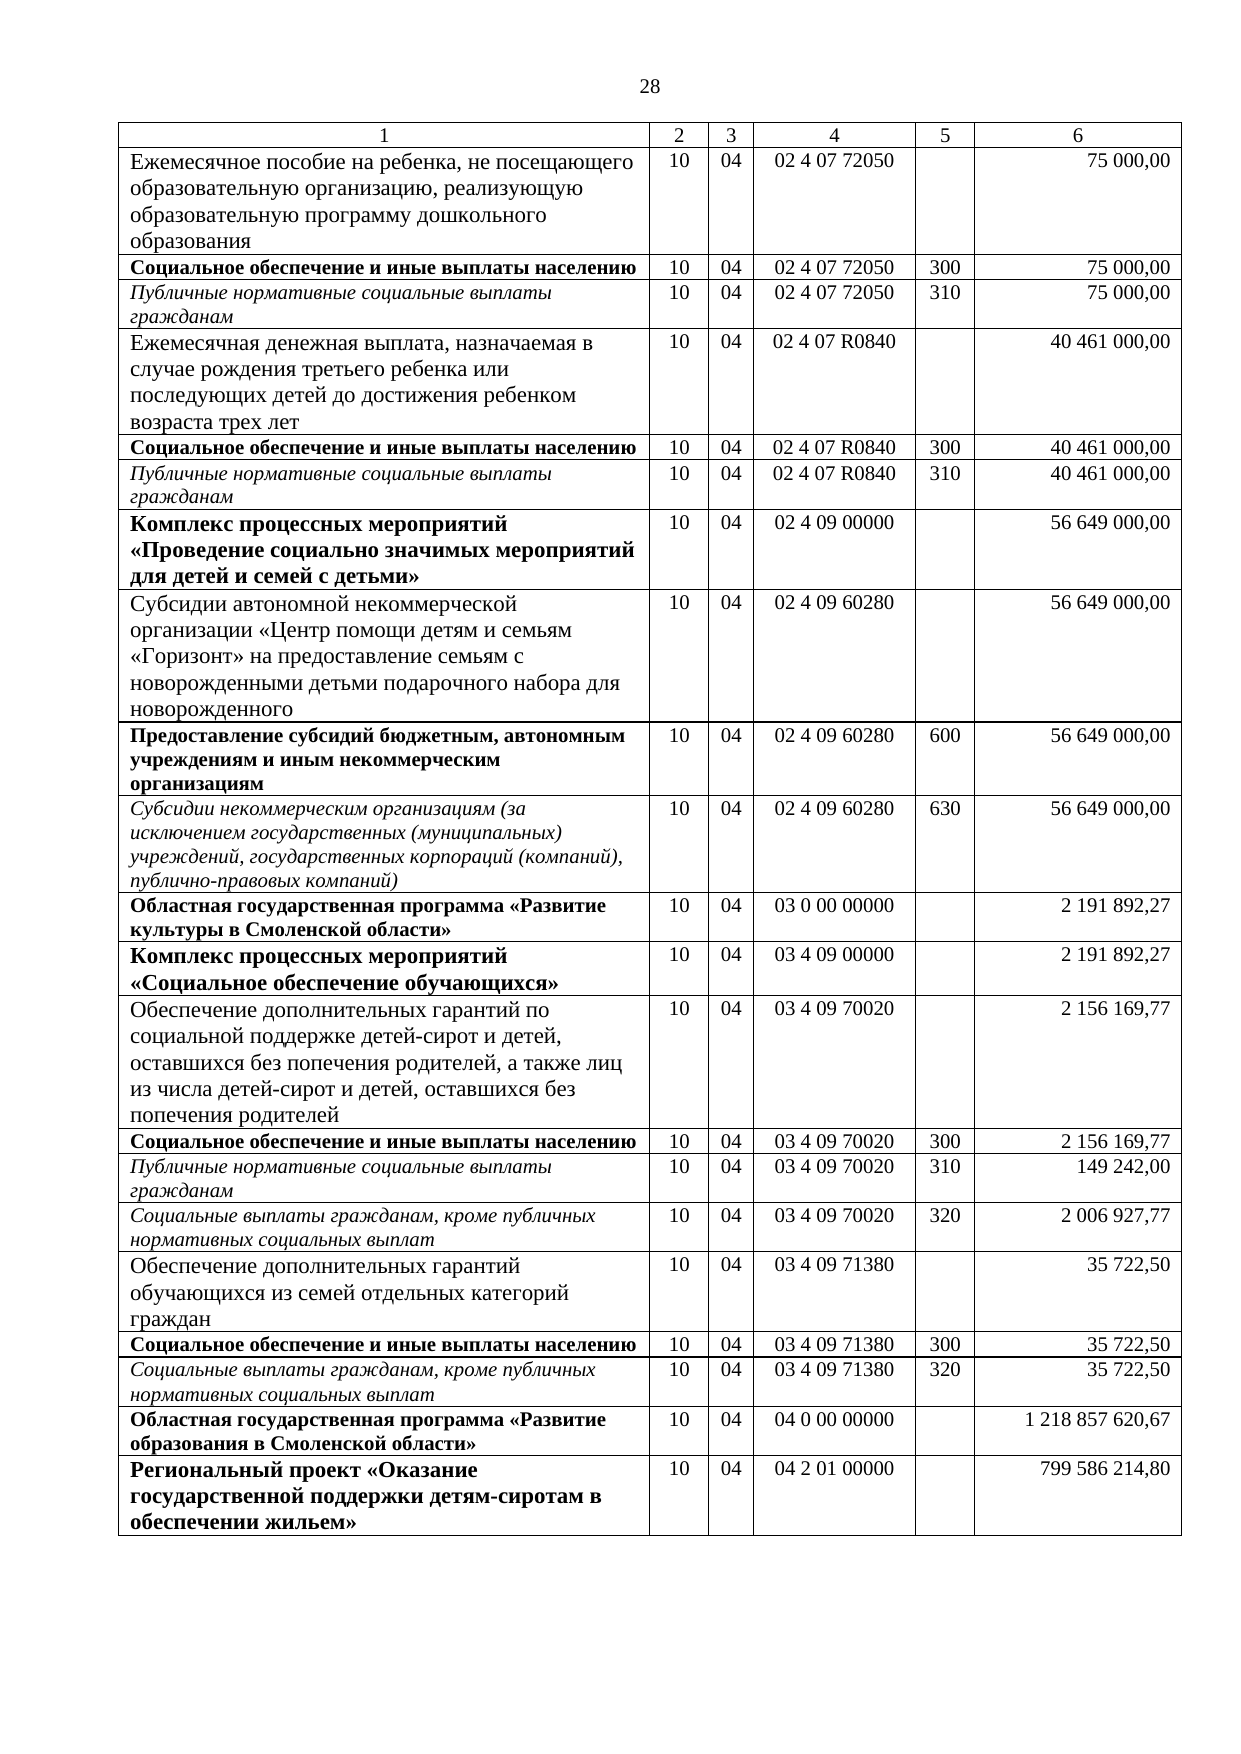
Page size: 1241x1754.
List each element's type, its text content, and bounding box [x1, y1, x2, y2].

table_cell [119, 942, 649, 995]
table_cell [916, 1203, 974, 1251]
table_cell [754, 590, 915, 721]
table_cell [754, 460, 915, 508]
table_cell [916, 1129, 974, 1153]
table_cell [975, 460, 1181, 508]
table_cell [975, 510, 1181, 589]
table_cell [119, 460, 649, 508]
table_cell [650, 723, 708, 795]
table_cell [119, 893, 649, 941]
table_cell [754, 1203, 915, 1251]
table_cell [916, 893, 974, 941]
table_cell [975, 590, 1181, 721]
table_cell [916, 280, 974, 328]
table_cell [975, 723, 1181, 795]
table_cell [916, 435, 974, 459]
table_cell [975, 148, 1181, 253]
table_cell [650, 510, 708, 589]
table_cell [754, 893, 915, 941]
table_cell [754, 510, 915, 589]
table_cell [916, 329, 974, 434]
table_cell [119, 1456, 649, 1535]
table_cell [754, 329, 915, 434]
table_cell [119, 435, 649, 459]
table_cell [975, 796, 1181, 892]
table_header 5 [916, 123, 974, 147]
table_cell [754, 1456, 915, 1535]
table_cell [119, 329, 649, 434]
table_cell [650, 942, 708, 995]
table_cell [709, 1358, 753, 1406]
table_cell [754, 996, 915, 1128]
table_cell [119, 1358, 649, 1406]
table_header 1 [119, 123, 649, 147]
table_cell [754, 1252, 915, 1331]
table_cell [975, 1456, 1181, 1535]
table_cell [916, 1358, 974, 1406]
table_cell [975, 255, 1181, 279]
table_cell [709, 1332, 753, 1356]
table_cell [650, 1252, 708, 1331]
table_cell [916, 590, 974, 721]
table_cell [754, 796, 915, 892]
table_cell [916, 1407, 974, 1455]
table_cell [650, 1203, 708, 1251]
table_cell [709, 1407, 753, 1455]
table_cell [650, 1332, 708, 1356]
table_header 6 [975, 123, 1181, 147]
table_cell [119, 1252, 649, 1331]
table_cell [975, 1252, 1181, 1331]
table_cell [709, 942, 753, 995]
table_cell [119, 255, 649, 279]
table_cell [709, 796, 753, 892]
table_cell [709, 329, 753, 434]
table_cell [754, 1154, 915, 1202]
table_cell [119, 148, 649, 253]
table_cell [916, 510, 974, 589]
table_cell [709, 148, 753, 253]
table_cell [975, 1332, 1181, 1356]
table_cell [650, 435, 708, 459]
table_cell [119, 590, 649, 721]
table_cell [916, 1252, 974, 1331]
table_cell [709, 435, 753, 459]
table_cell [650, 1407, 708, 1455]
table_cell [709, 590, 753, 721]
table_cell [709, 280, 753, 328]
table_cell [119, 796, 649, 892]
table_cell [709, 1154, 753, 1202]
table_header 3 [709, 123, 753, 147]
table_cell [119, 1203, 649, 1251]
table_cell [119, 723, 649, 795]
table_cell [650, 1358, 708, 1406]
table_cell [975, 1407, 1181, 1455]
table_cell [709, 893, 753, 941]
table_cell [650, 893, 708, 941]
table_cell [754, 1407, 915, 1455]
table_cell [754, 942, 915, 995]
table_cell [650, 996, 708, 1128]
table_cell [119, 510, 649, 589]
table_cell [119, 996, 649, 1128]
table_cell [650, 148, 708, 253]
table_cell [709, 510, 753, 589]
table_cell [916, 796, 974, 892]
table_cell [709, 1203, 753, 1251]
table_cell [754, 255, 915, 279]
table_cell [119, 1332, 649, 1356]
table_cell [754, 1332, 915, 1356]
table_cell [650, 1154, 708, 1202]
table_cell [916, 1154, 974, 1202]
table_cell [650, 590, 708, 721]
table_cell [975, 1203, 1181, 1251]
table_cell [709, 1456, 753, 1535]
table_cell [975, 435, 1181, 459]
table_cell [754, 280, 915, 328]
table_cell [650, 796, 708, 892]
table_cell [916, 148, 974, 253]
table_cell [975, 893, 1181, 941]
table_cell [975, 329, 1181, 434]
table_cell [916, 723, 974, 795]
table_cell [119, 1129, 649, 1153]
table_header 2 [650, 123, 708, 147]
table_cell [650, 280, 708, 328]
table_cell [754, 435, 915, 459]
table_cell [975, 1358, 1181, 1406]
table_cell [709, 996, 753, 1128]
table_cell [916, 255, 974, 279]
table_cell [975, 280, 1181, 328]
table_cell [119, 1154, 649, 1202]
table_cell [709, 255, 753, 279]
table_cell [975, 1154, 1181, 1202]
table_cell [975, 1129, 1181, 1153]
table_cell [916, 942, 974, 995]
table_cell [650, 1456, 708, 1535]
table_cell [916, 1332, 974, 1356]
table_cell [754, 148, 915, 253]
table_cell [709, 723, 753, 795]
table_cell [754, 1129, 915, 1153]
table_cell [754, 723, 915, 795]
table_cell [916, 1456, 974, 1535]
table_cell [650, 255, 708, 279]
table_header 4 [754, 123, 915, 147]
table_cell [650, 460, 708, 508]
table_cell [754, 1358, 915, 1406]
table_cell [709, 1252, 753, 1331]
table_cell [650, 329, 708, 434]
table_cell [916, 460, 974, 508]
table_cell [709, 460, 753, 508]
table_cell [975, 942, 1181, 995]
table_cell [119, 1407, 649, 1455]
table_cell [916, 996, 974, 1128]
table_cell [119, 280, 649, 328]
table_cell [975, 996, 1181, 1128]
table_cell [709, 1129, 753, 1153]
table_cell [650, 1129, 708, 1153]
